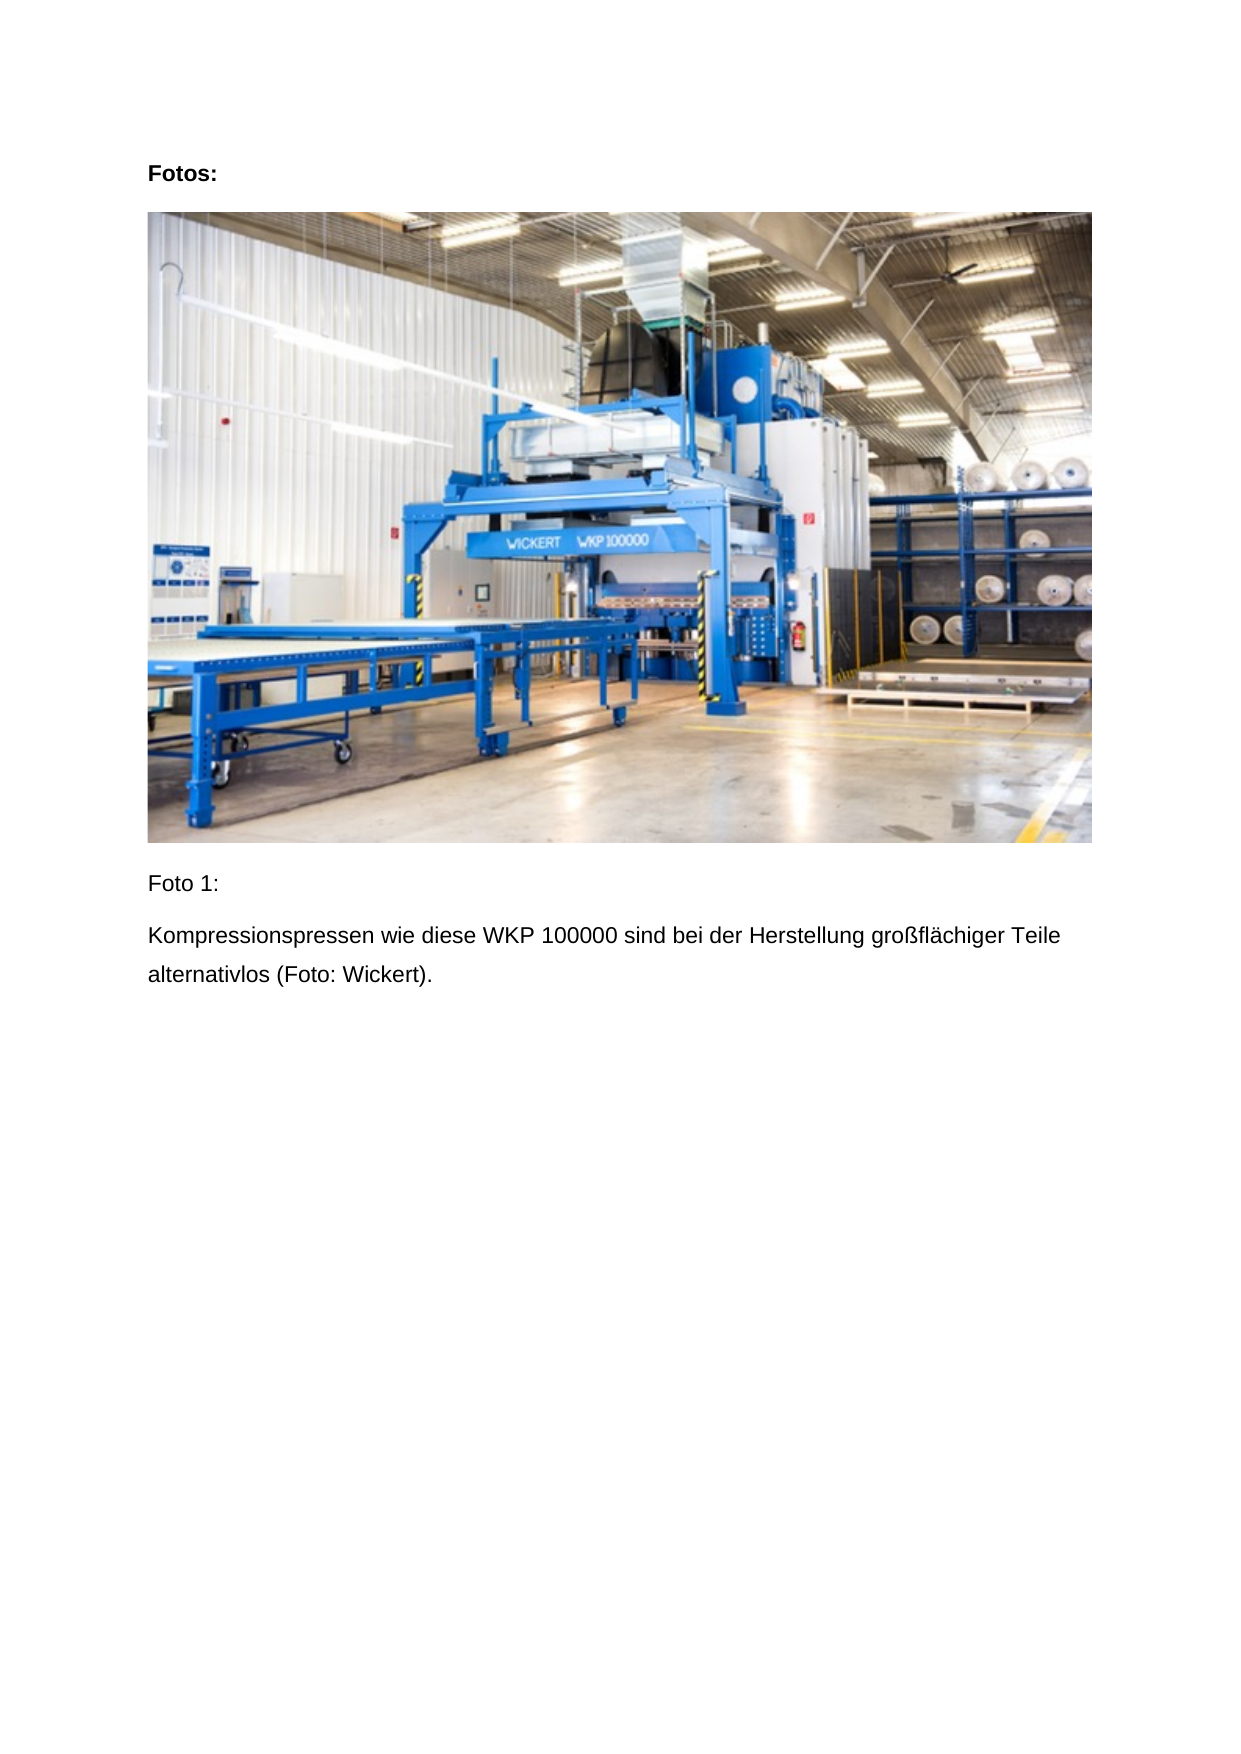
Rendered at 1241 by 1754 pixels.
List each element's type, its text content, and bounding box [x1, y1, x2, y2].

text Fotos: [148, 160, 1093, 186]
text Foto 1: [148, 869, 1093, 896]
picture [147, 212, 1092, 843]
text Kompressionspressen wie diese WKP 100000 sind bei der Herstellung großflächiger Teile alternativlos (Foto: Wickert). [148, 922, 1093, 987]
